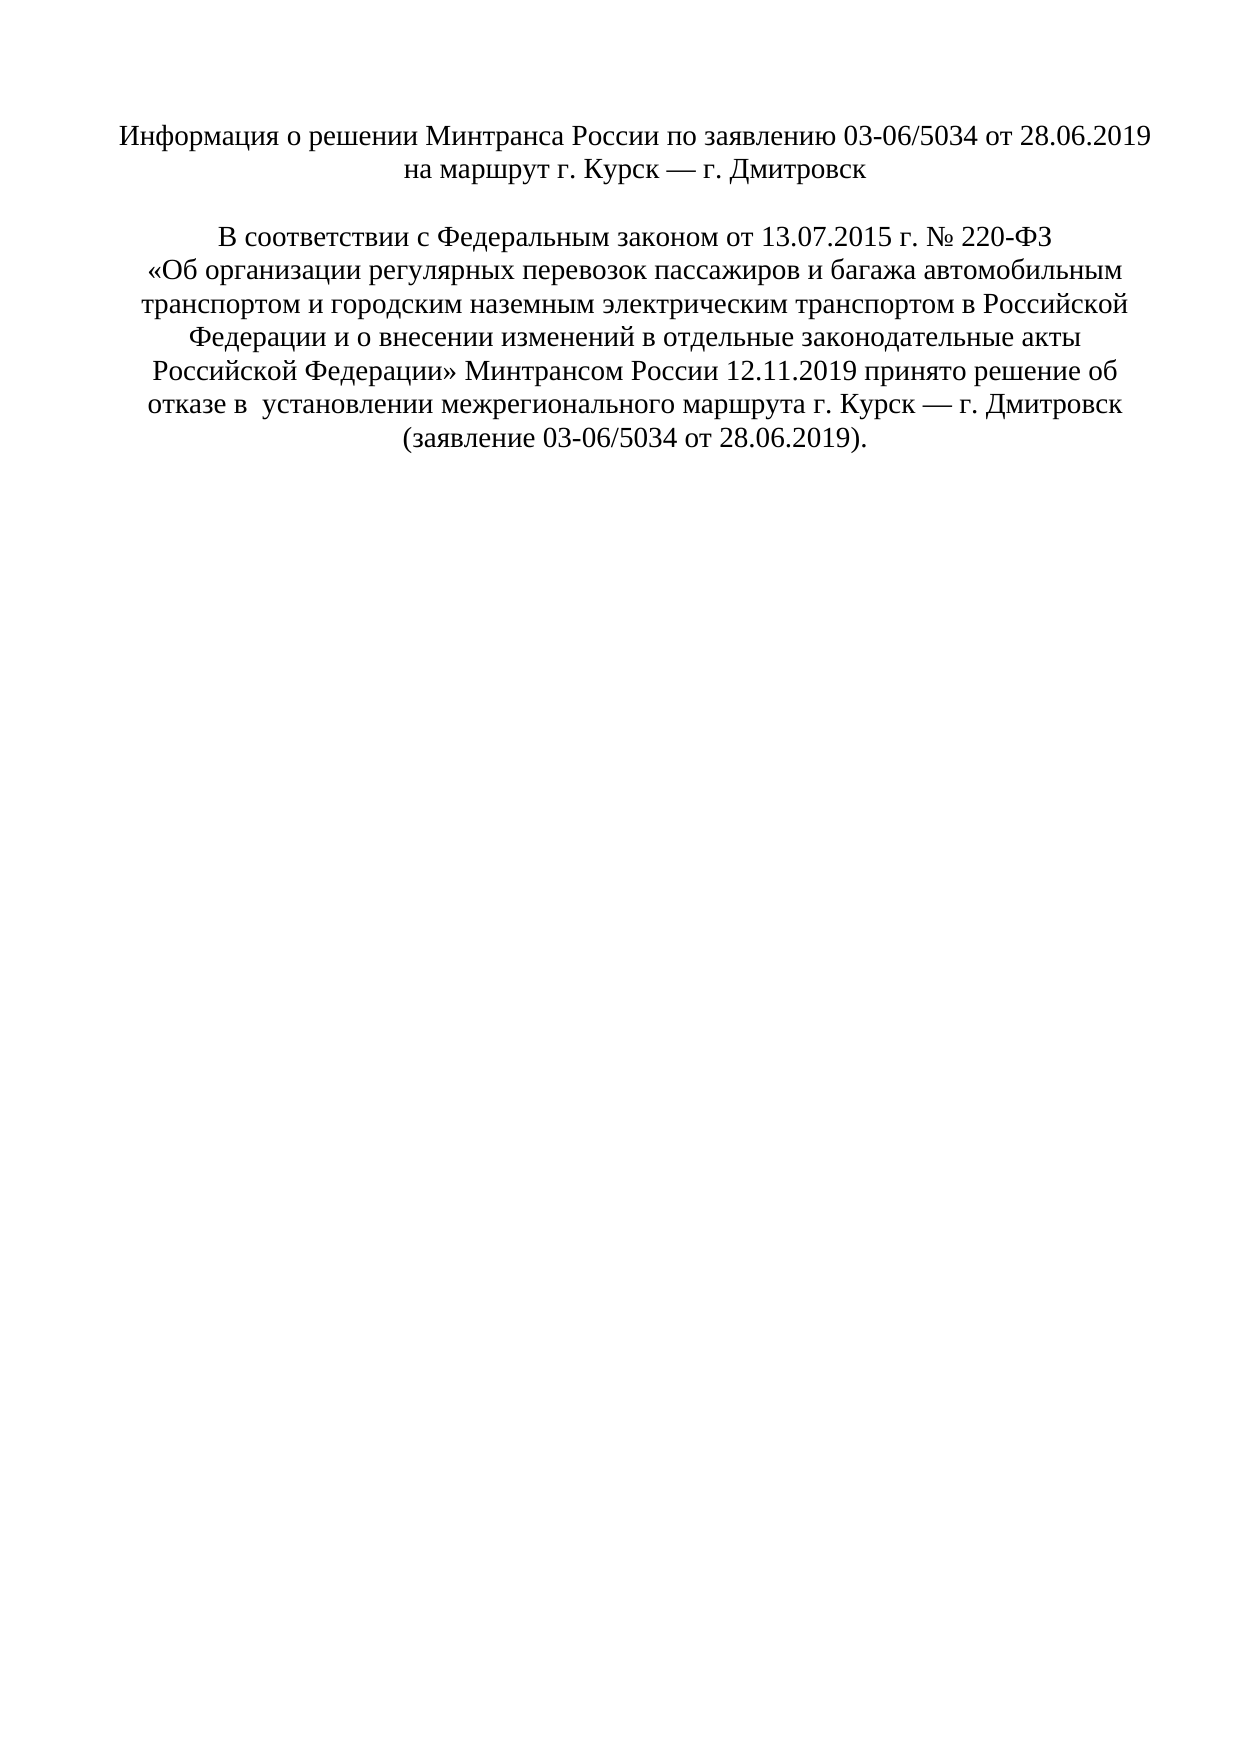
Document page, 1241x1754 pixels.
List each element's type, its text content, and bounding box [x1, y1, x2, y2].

text В соответствии с Федеральным законом от 13.07.2015 г. № 220-ФЗ «Об организации регулярных перевозок пассажиров и багажа автомобильным транспортом и городским наземным электрическим транспортом в Российской Федерации и о внесении изменений в отдельные законодательные акты Российской Федерации» Минтрансом России 12.11.2019 принято решение об отказе в установлении межрегионального маршрута г. Курск — г. Дмитровск (заявление 03-06/5034 от 28.06.2019). [118, 219, 1152, 453]
text Информация о решении Минтранса России по заявлению 03-06/5034 от 28.06.2019 на маршрут г. Курск — г. Дмитровск [118, 118, 1152, 185]
